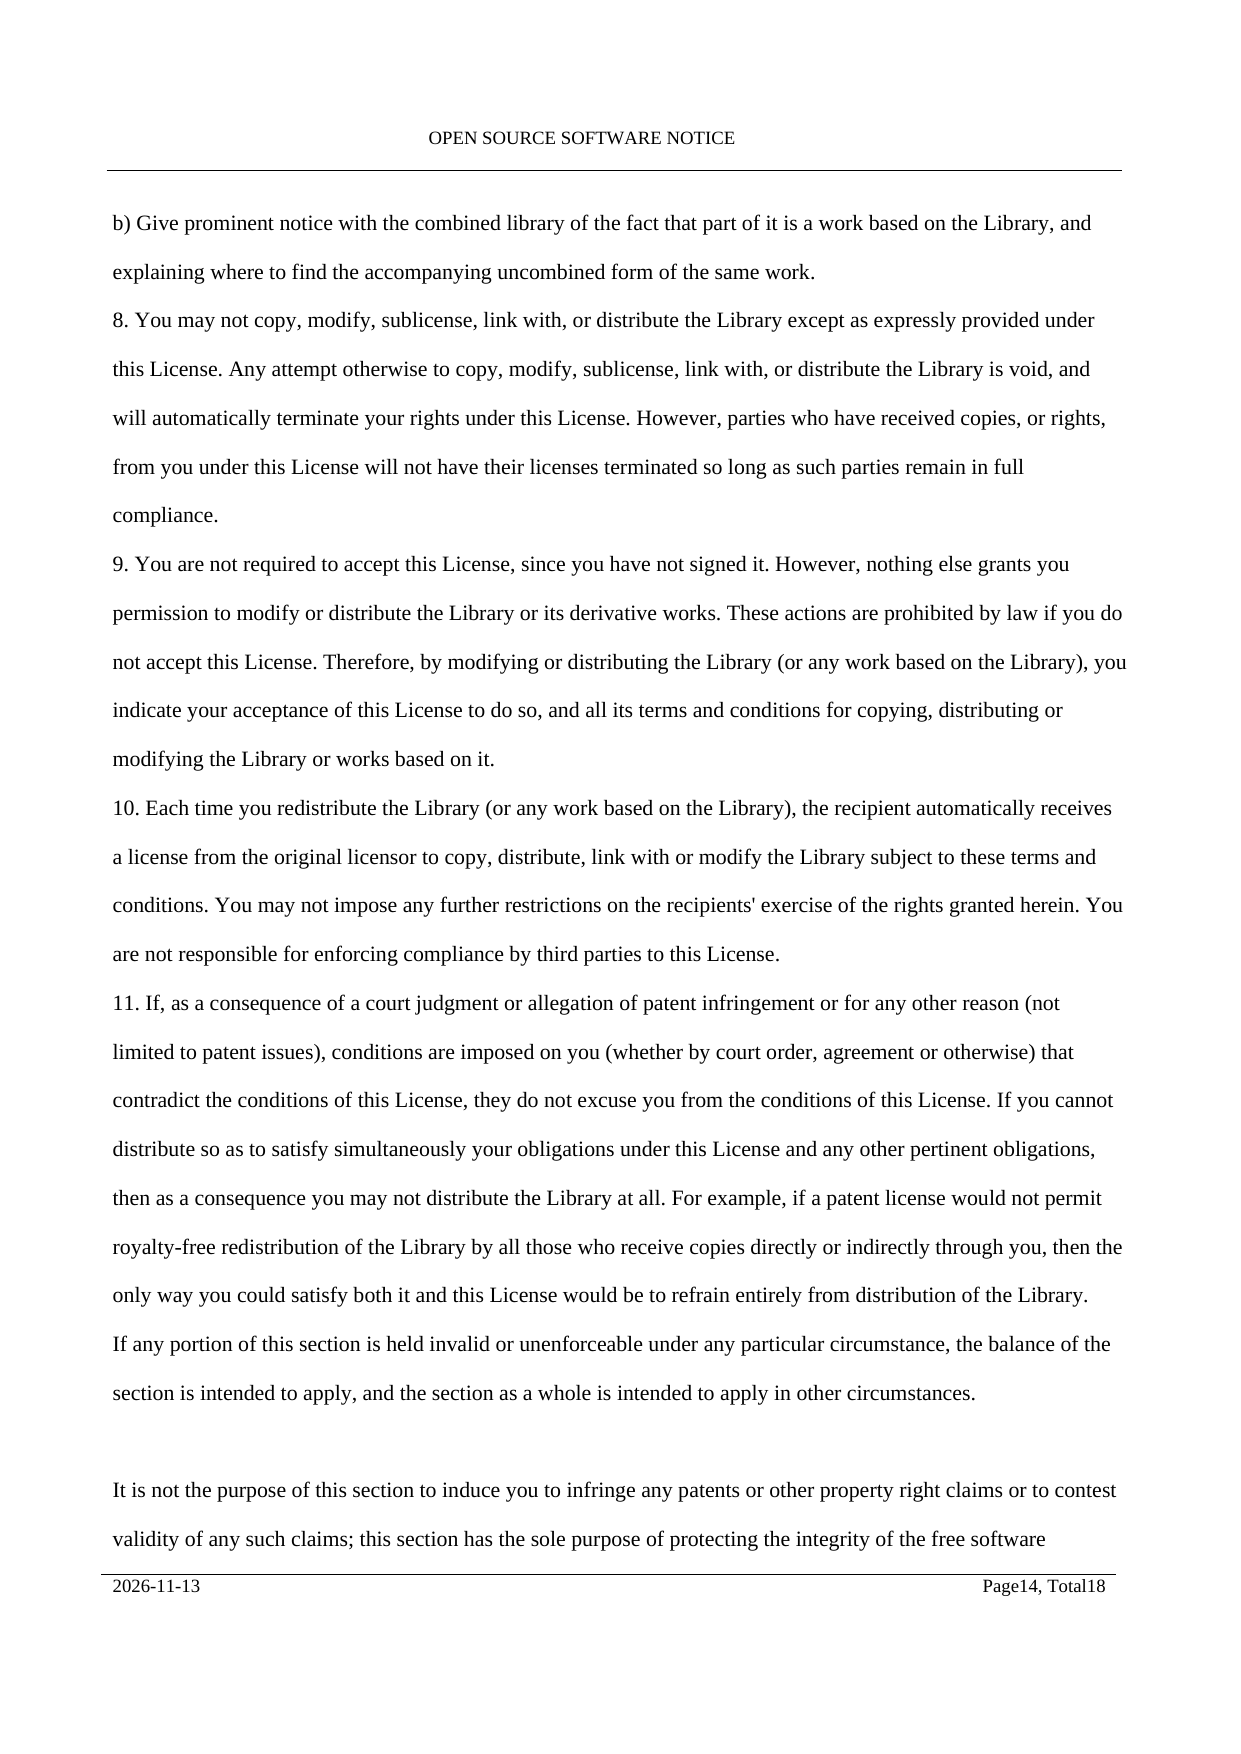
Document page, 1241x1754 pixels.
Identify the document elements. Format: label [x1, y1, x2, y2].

text [112, 206, 1128, 1555]
